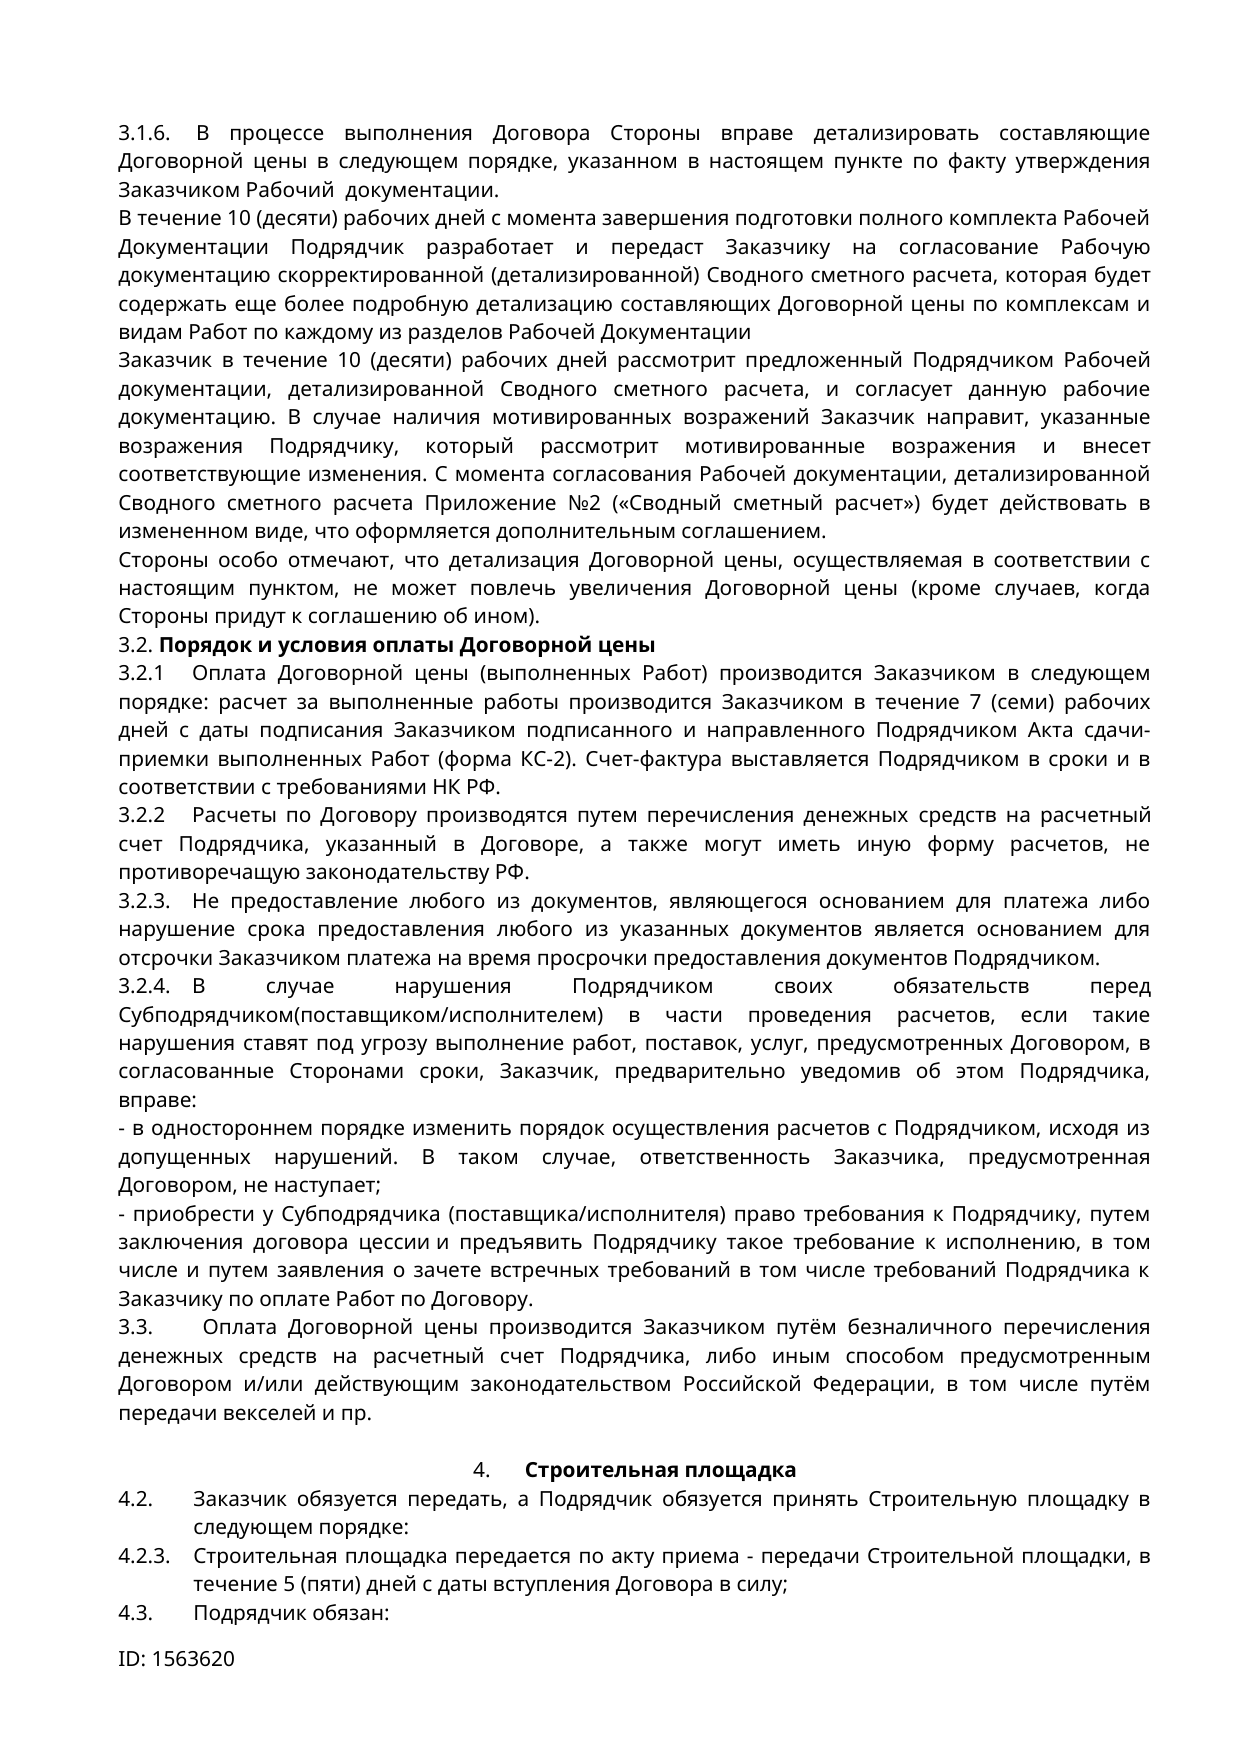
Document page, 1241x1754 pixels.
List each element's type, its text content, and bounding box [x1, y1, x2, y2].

list Оплата Договорной цены (выполненных Работ) производится Заказчиком в следующем порядке: расчет за выполненные работы производится Заказчиком в течение 7 (семи) рабочих дней с даты подписания Заказчиком подписанного и направленного Подрядчиком Акта сдачи-приемки выполненных Работ (форма КС-2). Счет-фактура выставляется Подрядчиком в сроки и в соответствии с требованиями НК РФ. [118, 658, 1152, 801]
text - в одностороннем порядке изменить порядок осуществления расчетов с Подрядчиком, исходя из допущенных нарушений. В таком случае, ответственность Заказчика, предусмотренная Договором, не наступает; [118, 1113, 1152, 1199]
text Стороны особо отмечают, что детализация Договорной цены, осуществляемая в соответствии с настоящим пунктом, не может повлечь увеличения Договорной цены (кроме случаев, когда Стороны придут к соглашению об ином). [118, 545, 1152, 630]
list Подрядчик обязан: [118, 1598, 1152, 1626]
list В процессе выполнения Договора Стороны вправе детализировать составляющие Договорной цены в следующем порядке, указанном в настоящем пункте по факту утверждения Заказчиком Рабочий документации. [118, 118, 1152, 203]
text - приобрести у Субподрядчика (поставщика/исполнителя) право требования к Подрядчику, путем заключения договора цессии и предъявить Подрядчику такое требование к исполнению, в том числе и путем заявления о зачете встречных требований в том числе требований Подрядчика к Заказчику по оплате Работ по Договору. [118, 1199, 1152, 1312]
list Порядок и условия оплаты Договорной цены [118, 630, 1152, 658]
list Не предоставление любого из документов, являющегося основанием для платежа либо нарушение срока предоставления любого из указанных документов является основанием для отсрочки Заказчиком платежа на время просрочки предоставления документов Подрядчиком. [118, 886, 1152, 971]
list Оплата Договорной цены производится Заказчиком путём безналичного перечисления денежных средств на расчетный счет Подрядчика, либо иным способом предусмотренным Договором и/или действующим законодательством Российской Федерации, в том числе путём передачи векселей и пр. [118, 1312, 1152, 1426]
list В случае нарушения Подрядчиком своих обязательств перед Субподрядчиком(поставщиком/исполнителем) в части проведения расчетов, если такие нарушения ставят под угрозу выполнение работ, поставок, услуг, предусмотренных Договором, в согласованные Сторонами сроки, Заказчик, предварительно уведомив об этом Подрядчика, вправе: [118, 971, 1152, 1113]
list Заказчик обязуется передать, а Подрядчик обязуется принять Строительную площадку в следующем порядке: [118, 1484, 1152, 1541]
text В течение 10 (десяти) рабочих дней с момента завершения подготовки полного комплекта Рабочей Документации Подрядчик разработает и передаст Заказчику на согласование Рабочую документацию скорректированной (детализированной) Сводного сметного расчета, которая будет содержать еще более подробную детализацию составляющих Договорной цены по комплексам и видам Работ по каждому из разделов Рабочей Документации [118, 203, 1152, 346]
list Строительная площадка [118, 1455, 1152, 1484]
list Расчеты по Договору производятся путем перечисления денежных средств на расчетный счет Подрядчика, указанный в Договоре, а также могут иметь иную форму расчетов, не противоречащую законодательству РФ. [118, 801, 1152, 886]
list Строительная площадка передается по акту приема - передачи Строительной площадки, в течение 5 (пяти) дней с даты вступления Договора в силу; [118, 1541, 1152, 1598]
text Заказчик в течение 10 (десяти) рабочих дней рассмотрит предложенный Подрядчиком Рабочей документации, детализированной Сводного сметного расчета, и согласует данную рабочие документацию. В случае наличия мотивированных возражений Заказчик направит, указанные возражения Подрядчику, который рассмотрит мотивированные возражения и внесет соответствующие изменения. С момента согласования Рабочей документации, детализированной Сводного сметного расчета Приложение №2 («Сводный сметный расчет») будет действовать в измененном виде, что оформляется дополнительным соглашением. [118, 346, 1152, 545]
